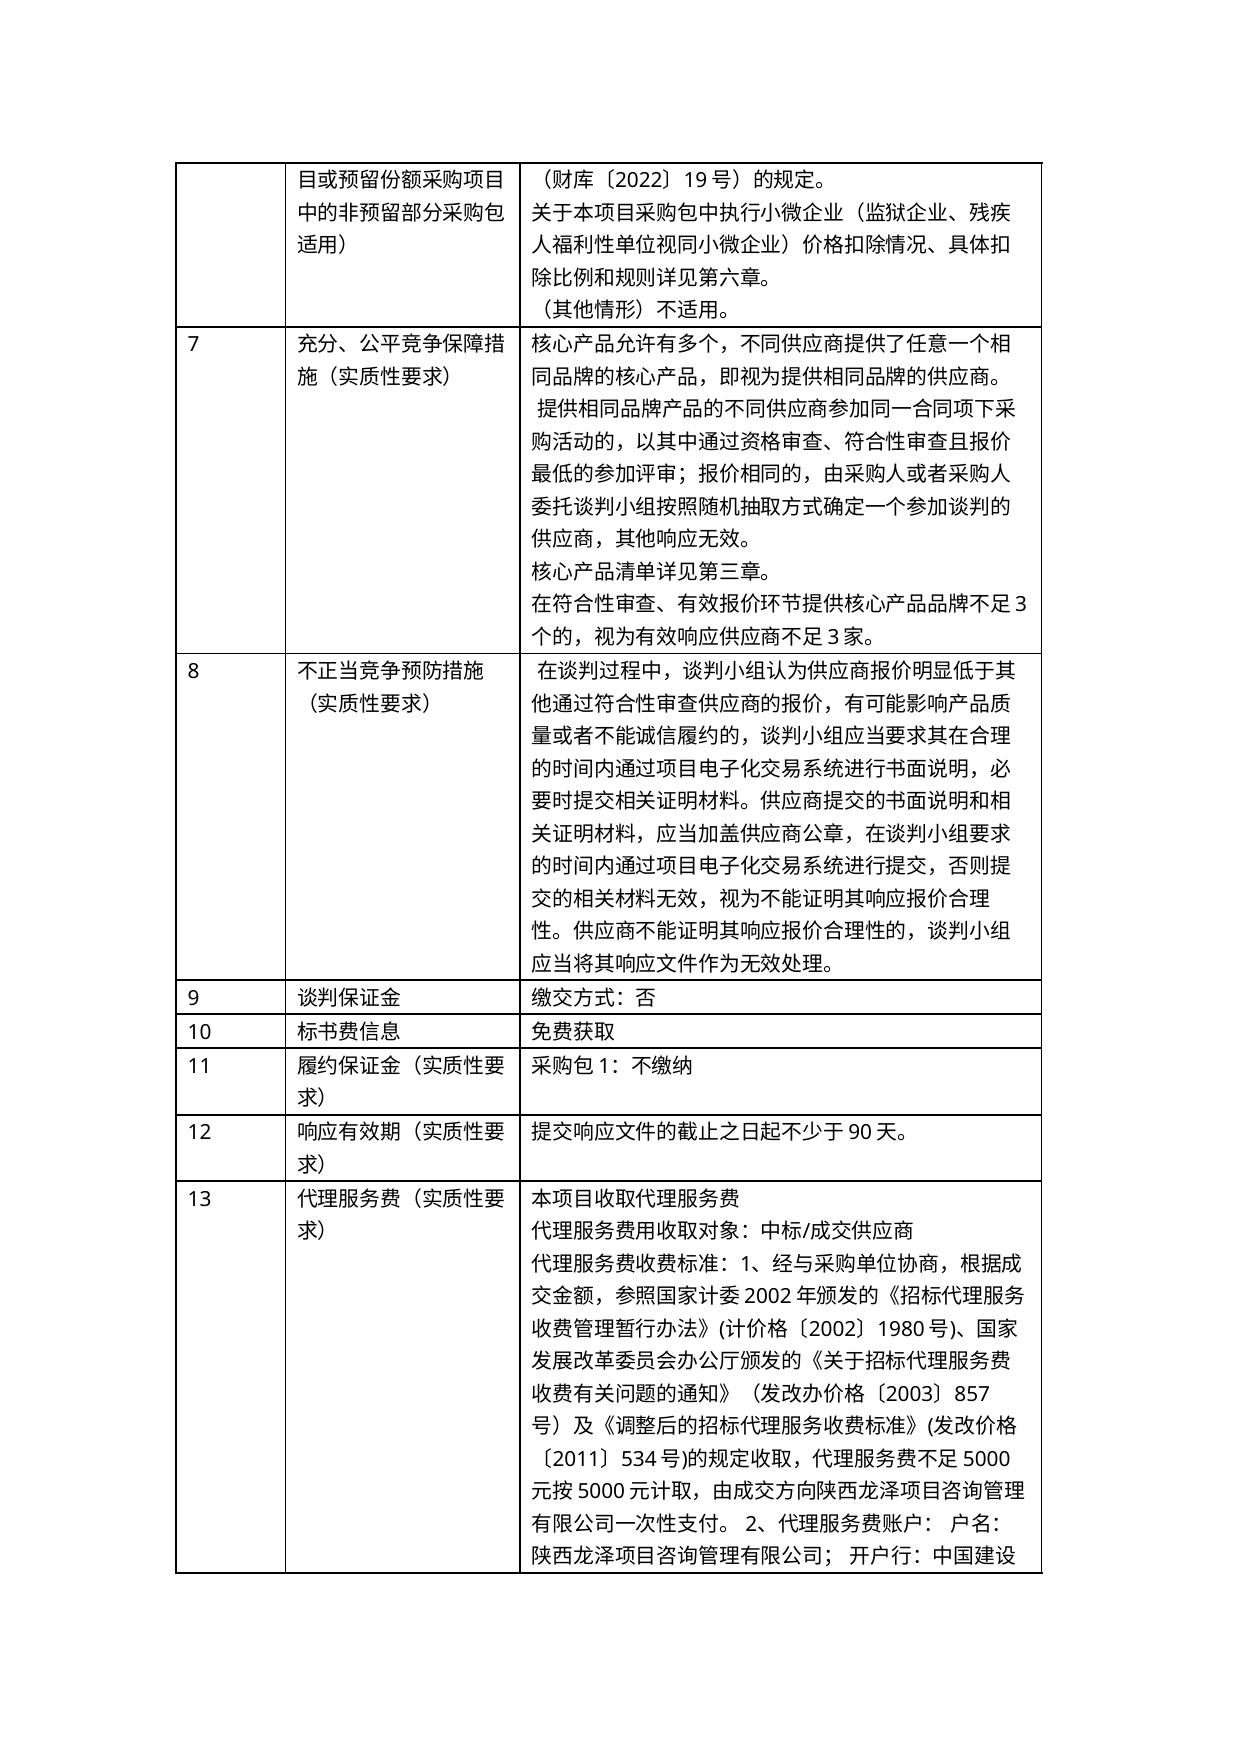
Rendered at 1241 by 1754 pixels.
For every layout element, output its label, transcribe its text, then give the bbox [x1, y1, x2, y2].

table_cell 12 [177, 1116, 285, 1180]
table_cell 8 [177, 654, 285, 979]
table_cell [521, 1182, 1041, 1572]
table_cell 核心产品允许有多个，不同供应商提供了任意一个相同品牌的核心产品，即视为提供相同品牌的供应商。 提供相同品牌产品的不同供应商参加同一合同项下采购活动的，以其中通过资格审查、符合性审查且报价最低的参加评审；报价相同的，由采购人或者采购人委托谈判小组按照随机抽取方式确定一个参加谈判的供应商，其他响应无效。 核心产品清单详见第三章。 在符合性审查、有效报价环节提供核心产品品牌不足3个的，视为有效响应供应商不足3家。 [521, 328, 1041, 653]
table_cell 谈判保证金 [286, 981, 519, 1013]
table_cell 充分、公平竞争保障措施（实质性要求） [286, 328, 519, 653]
table_cell 11 [177, 1049, 285, 1114]
table_cell 7 [177, 328, 285, 653]
table_cell 履约保证金（实质性要求） [286, 1049, 519, 1114]
table_cell 响应有效期（实质性要求） [286, 1116, 519, 1180]
table_cell 采购包1：不缴纳 [521, 1049, 1041, 1114]
table_cell 6 [177, 164, 285, 326]
table_cell 提交响应文件的截止之日起不少于90天。 [521, 1116, 1041, 1180]
table_cell 9 [177, 981, 285, 1013]
table_cell 缴交方式：否 [521, 981, 1041, 1013]
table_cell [286, 164, 519, 326]
table_cell 不正当竞争预防措施（实质性要求） [286, 654, 519, 979]
table_cell 代理服务费（实质性要求） [286, 1182, 519, 1572]
table_cell 标书费信息 [286, 1015, 519, 1047]
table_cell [521, 164, 1041, 326]
table_cell 10 [177, 1015, 285, 1047]
table_cell 免费获取 [521, 1015, 1041, 1047]
table_cell 在谈判过程中，谈判小组认为供应商报价明显低于其他通过符合性审查供应商的报价，有可能影响产品质量或者不能诚信履约的，谈判小组应当要求其在合理的时间内通过项目电子化交易系统进行书面说明，必要时提交相关证明材料。供应商提交的书面说明和相关证明材料，应当加盖供应商公章，在谈判小组要求的时间内通过项目电子化交易系统进行提交，否则提交的相关材料无效，视为不能证明其响应报价合理性。供应商不能证明其响应报价合理性的，谈判小组应当将其响应文件作为无效处理。 [521, 654, 1041, 979]
table_cell 13 [177, 1182, 285, 1572]
